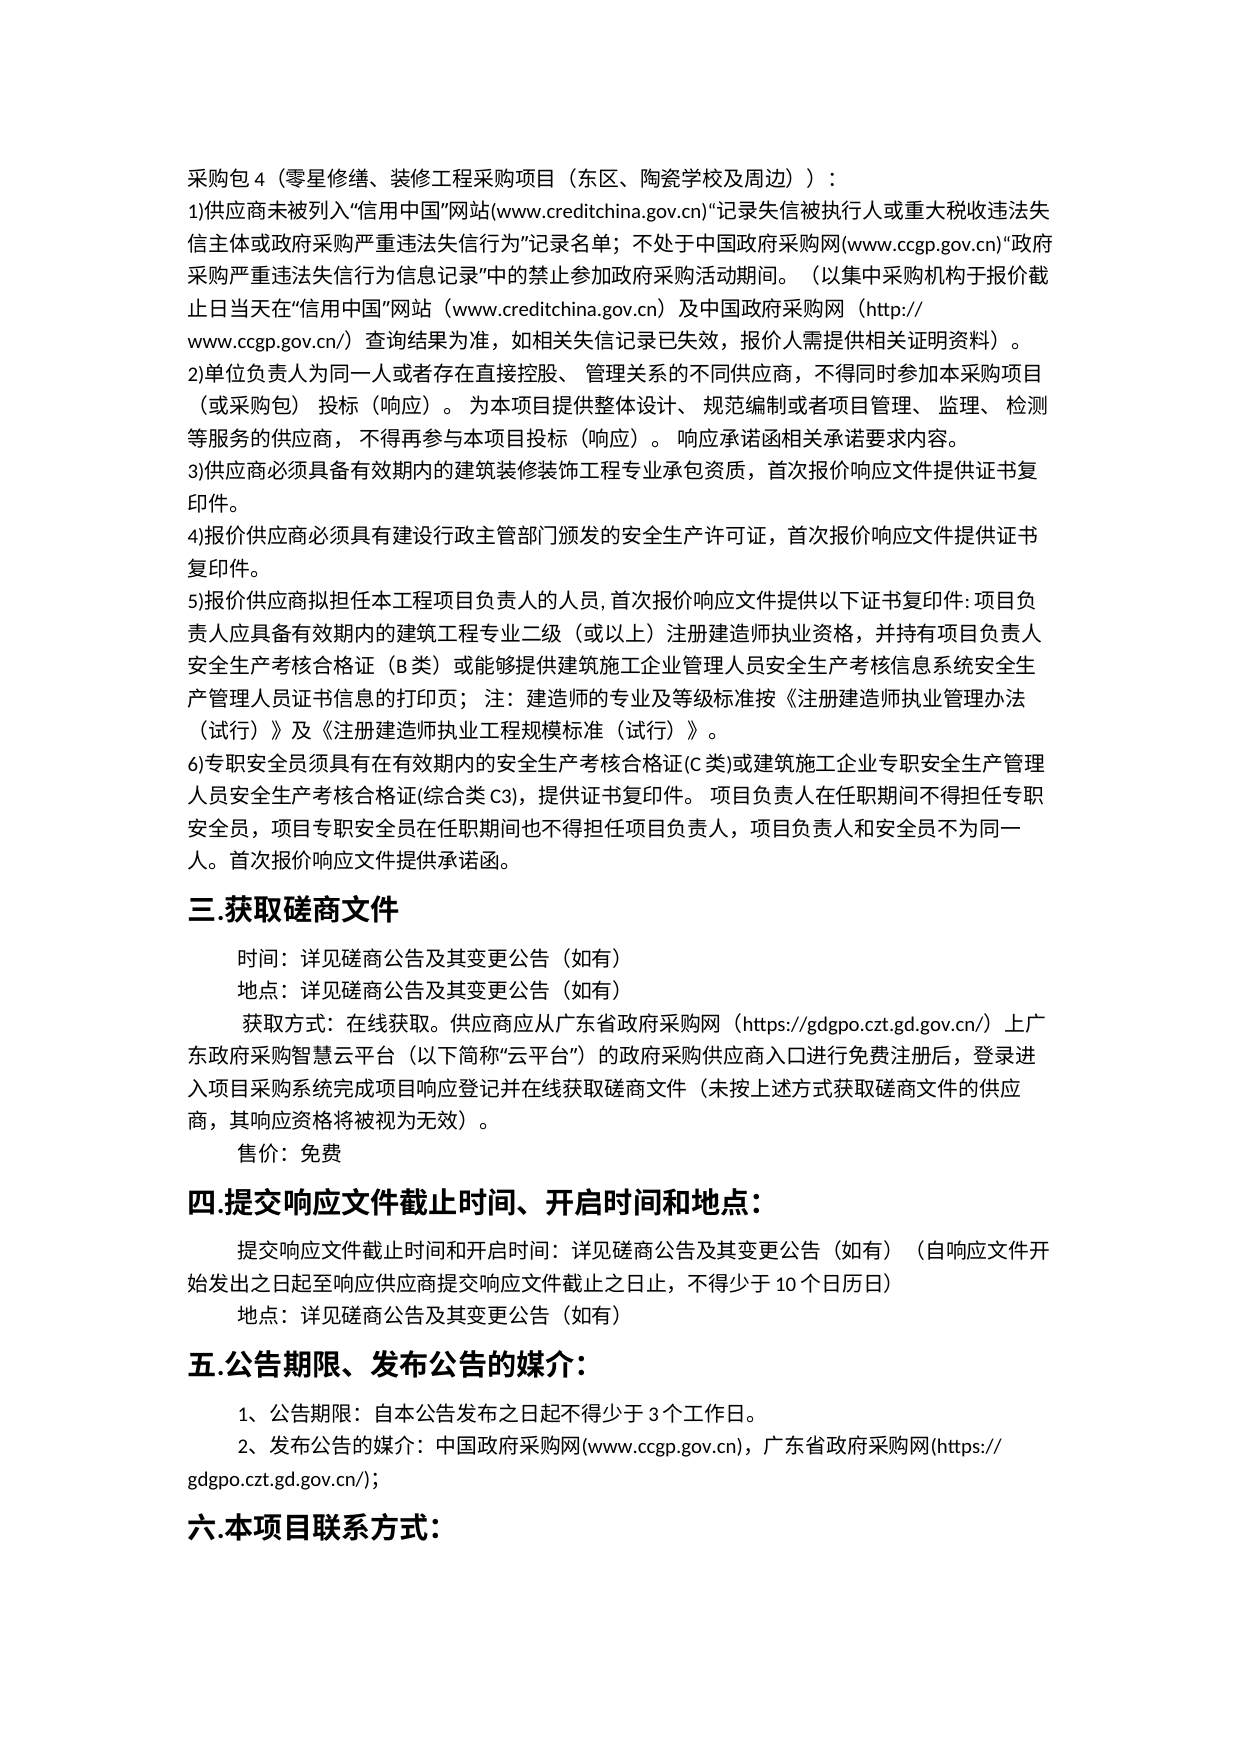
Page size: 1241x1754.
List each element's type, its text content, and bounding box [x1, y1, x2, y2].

text 4)报价供应商必须具有建设行政主管部门颁发的安全生产许可证，首次报价响应文件提供证书复印件。 [187, 519, 1053, 584]
text 3)供应商必须具备有效期内的建筑装修装饰工程专业承包资质，首次报价响应文件提供证书复印件。 [187, 454, 1053, 519]
text 6)专职安全员须具有在有效期内的安全生产考核合格证(C类)或建筑施工企业专职安全生产管理人员安全生产考核合格证(综合类C3)，提供证书复印件。 项目负责人在任职期间不得担任专职安全员，项目专职安全员在任职期间也不得担任项目负责人，项目负责人和安全员不为同一人。首次报价响应文件提供承诺函。 [187, 747, 1053, 877]
text 三.获取磋商文件 [187, 877, 1053, 942]
text 时间：详见磋商公告及其变更公告（如有） [187, 942, 1053, 974]
text 获取方式：在线获取。供应商应从广东省政府采购网（https://gdgpo.czt.gd.gov.cn/）上广东政府采购智慧云平台（以下简称“云平台”）的政府采购供应商入口进行免费注册后，登录进入项目采购系统完成项目响应登记并在线获取磋商文件（未按上述方式获取磋商文件的供应商，其响应资格将被视为无效）。 [187, 1007, 1053, 1137]
text 2、发布公告的媒介：中国政府采购网(www.ccgp.gov.cn)，广东省政府采购网(https://gdgpo.czt.gd.gov.cn/)； [187, 1429, 1053, 1494]
text 采购包4（零星修缮、装修工程采购项目（东区、陶瓷学校及周边））： [187, 162, 1053, 194]
text 地点：详见磋商公告及其变更公告（如有） [187, 974, 1053, 1007]
text 5)报价供应商拟担任本工程项目负责人的人员, 首次报价响应文件提供以下证书复印件: 项目负责人应具备有效期内的建筑工程专业二级（或以上）注册建造师执业资格，并持有项目负责人安全生产考核合格证（B类）或能够提供建筑施工企业管理人员安全生产考核信息系统安全生产管理人员证书信息的打印页； 注：建造师的专业及等级标准按《注册建造师执业管理办法（试行）》及《注册建造师执业工程规模标准（试行）》。 [187, 584, 1053, 747]
text 六.本项目联系方式： [187, 1494, 1053, 1559]
text 1、公告期限：自本公告发布之日起不得少于3个工作日。 [187, 1397, 1053, 1429]
text 五.公告期限、发布公告的媒介： [187, 1332, 1053, 1397]
text 提交响应文件截止时间和开启时间：详见磋商公告及其变更公告（如有）（自响应文件开始发出之日起至响应供应商提交响应文件截止之日止，不得少于10个日历日） [187, 1234, 1053, 1299]
text 2)单位负责人为同一人或者存在直接控股、 管理关系的不同供应商，不得同时参加本采购项目（或采购包） 投标（响应）。 为本项目提供整体设计、 规范编制或者项目管理、 监理、 检测等服务的供应商， 不得再参与本项目投标（响应）。 响应承诺函相关承诺要求内容。 [187, 357, 1053, 454]
text 1)供应商未被列入“信用中国”网站(www.creditchina.gov.cn)“记录失信被执行人或重大税收违法失信主体或政府采购严重违法失信行为”记录名单；不处于中国政府采购网(www.ccgp.gov.cn)“政府采购严重违法失信行为信息记录”中的禁止参加政府采购活动期间。（以集中采购机构于报价截止日当天在“信用中国”网站（www.creditchina.gov.cn）及中国政府采购网（http://www.ccgp.gov.cn/）查询结果为准，如相关失信记录已失效，报价人需提供相关证明资料）。 [187, 194, 1053, 357]
text 地点：详见磋商公告及其变更公告（如有） [187, 1299, 1053, 1332]
text 售价：免费 [187, 1137, 1053, 1169]
text 四.提交响应文件截止时间、开启时间和地点： [187, 1169, 1053, 1234]
